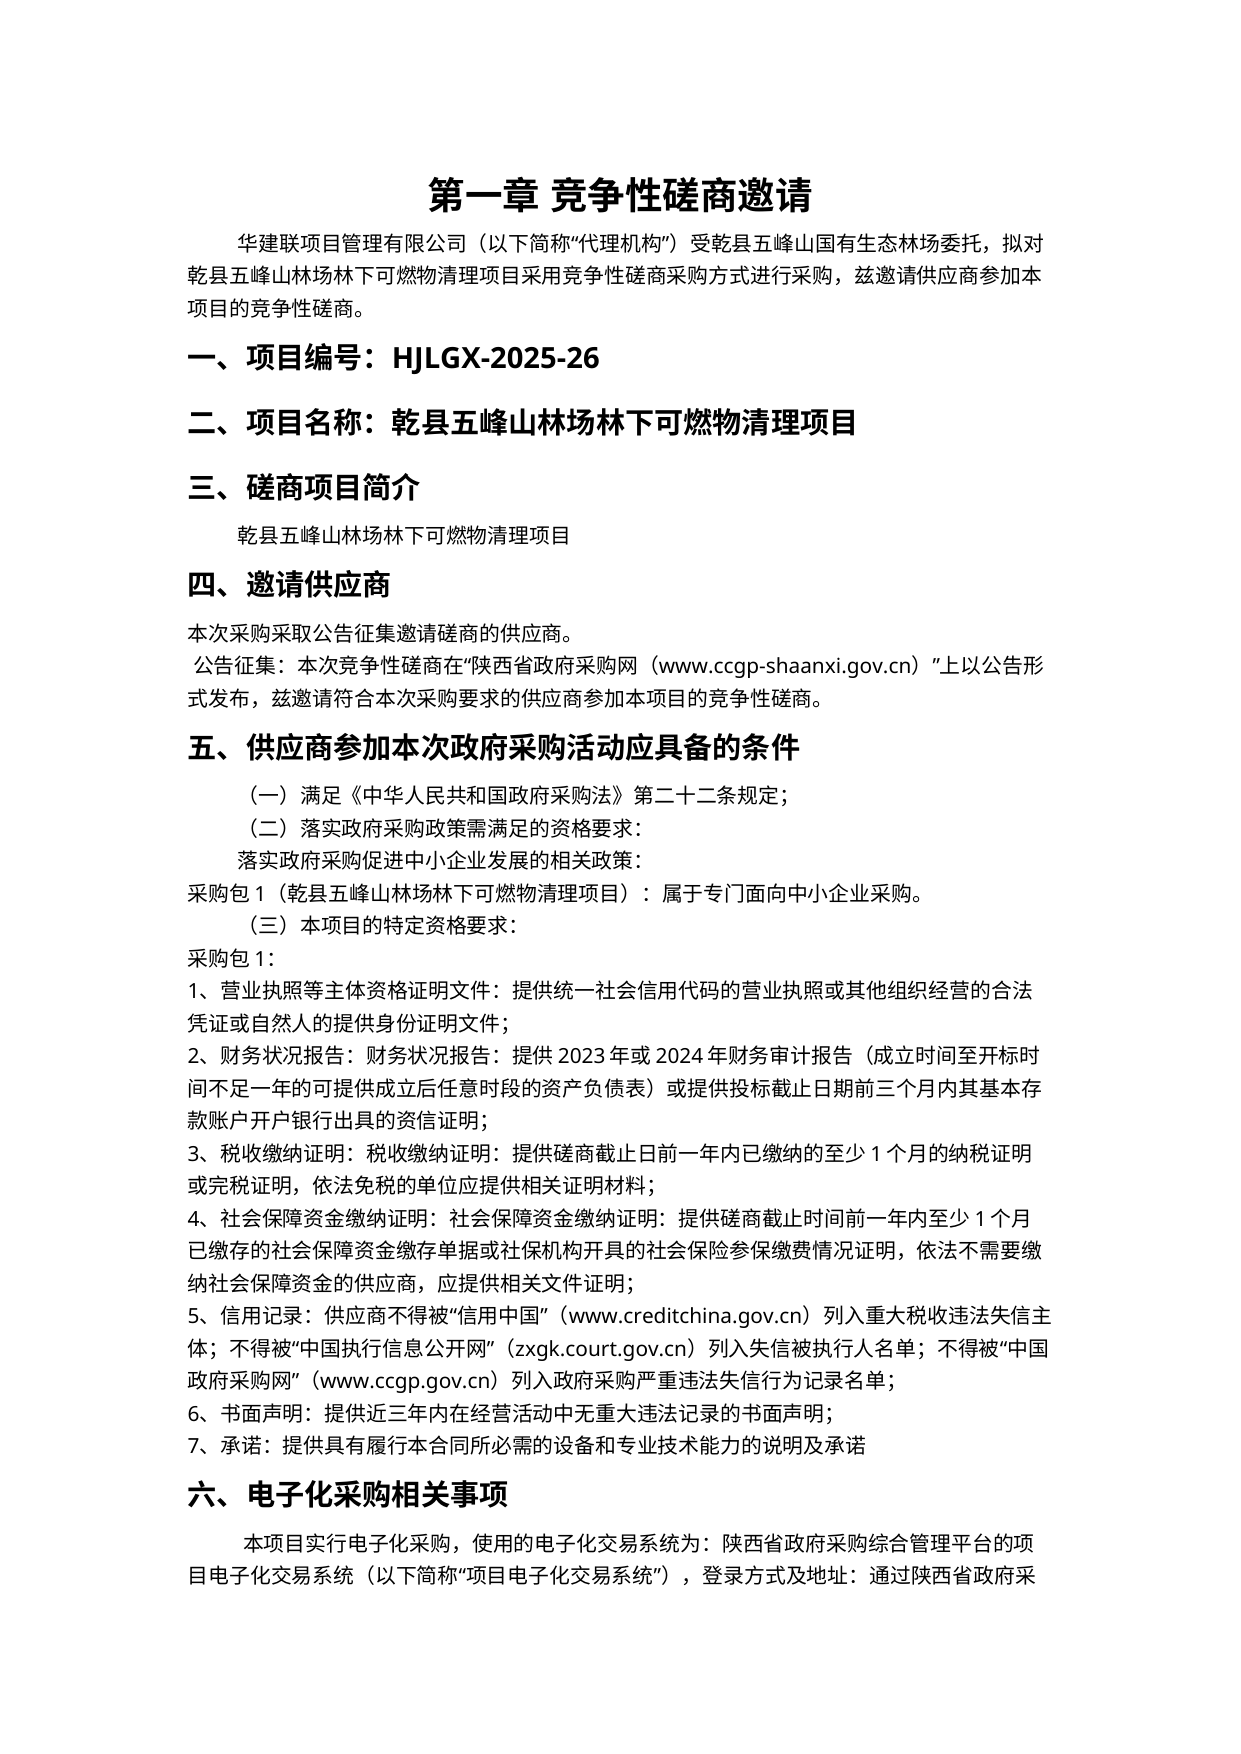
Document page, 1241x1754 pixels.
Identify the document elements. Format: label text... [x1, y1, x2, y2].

text （二）落实政府采购政策需满足的资格要求： [187, 812, 1053, 844]
text 一、项目编号：HJLGX-2025-26 [187, 324, 1053, 389]
text （三）本项目的特定资格要求： [187, 909, 1053, 942]
text 本次采购采取公告征集邀请磋商的供应商。 [187, 617, 1053, 649]
text 四、邀请供应商 [187, 552, 1053, 617]
text 3、税收缴纳证明：税收缴纳证明：提供磋商截止日前一年内已缴纳的至少1个月的纳税证明或完税证明，依法免税的单位应提供相关证明材料； [187, 1137, 1053, 1202]
text （一）满足《中华人民共和国政府采购法》第二十二条规定； [187, 779, 1053, 812]
text 三、磋商项目简介 [187, 454, 1053, 519]
text 二、项目名称：乾县五峰山林场林下可燃物清理项目 [187, 389, 1053, 454]
text 采购包1（乾县五峰山林场林下可燃物清理项目）：属于专门面向中小企业采购。 [187, 877, 1053, 909]
text 2、财务状况报告：财务状况报告：提供2023年或2024年财务审计报告（成立时间至开标时间不足一年的可提供成立后任意时段的资产负债表）或提供投标截止日期前三个月内其基本存款账户开户银行出具的资信证明； [187, 1039, 1053, 1137]
text 6、书面声明：提供近三年内在经营活动中无重大违法记录的书面声明； [187, 1397, 1053, 1429]
text 采购包1： [187, 942, 1053, 974]
text 乾县五峰山林场林下可燃物清理项目 [187, 519, 1053, 552]
text 五、供应商参加本次政府采购活动应具备的条件 [187, 714, 1053, 779]
text 六、电子化采购相关事项 [187, 1462, 1053, 1527]
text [187, 1527, 1053, 1592]
text 7、承诺：提供具有履行本合同所必需的设备和专业技术能力的说明及承诺 [187, 1429, 1053, 1462]
text 公告征集：本次竞争性磋商在“陕西省政府采购网（www.ccgp-shaanxi.gov.cn）”上以公告形式发布，兹邀请符合本次采购要求的供应商参加本项目的竞争性磋商。 [187, 649, 1053, 714]
text 1、营业执照等主体资格证明文件：提供统一社会信用代码的营业执照或其他组织经营的合法凭证或自然人的提供身份证明文件； [187, 974, 1053, 1039]
text 5、信用记录：供应商不得被“信用中国”（www.creditchina.gov.cn）列入重大税收违法失信主体；不得被“中国执行信息公开网”（zxgk.court.gov.cn）列入失信被执行人名单；不得被“中国政府采购网”（www.ccgp.gov.cn）列入政府采购严重违法失信行为记录名单； [187, 1299, 1053, 1397]
text 华建联项目管理有限公司（以下简称“代理机构”）受乾县五峰山国有生态林场委托，拟对乾县五峰山林场林下可燃物清理项目采用竞争性磋商采购方式进行采购，兹邀请供应商参加本项目的竞争性磋商。 [187, 227, 1053, 324]
text 4、社会保障资金缴纳证明：社会保障资金缴纳证明：提供磋商截止时间前一年内至少1个月已缴存的社会保障资金缴存单据或社保机构开具的社会保险参保缴费情况证明，依法不需要缴纳社会保障资金的供应商，应提供相关文件证明； [187, 1202, 1053, 1299]
text 落实政府采购促进中小企业发展的相关政策： [187, 844, 1053, 877]
text 第一章 竞争性磋商邀请 [187, 162, 1053, 227]
